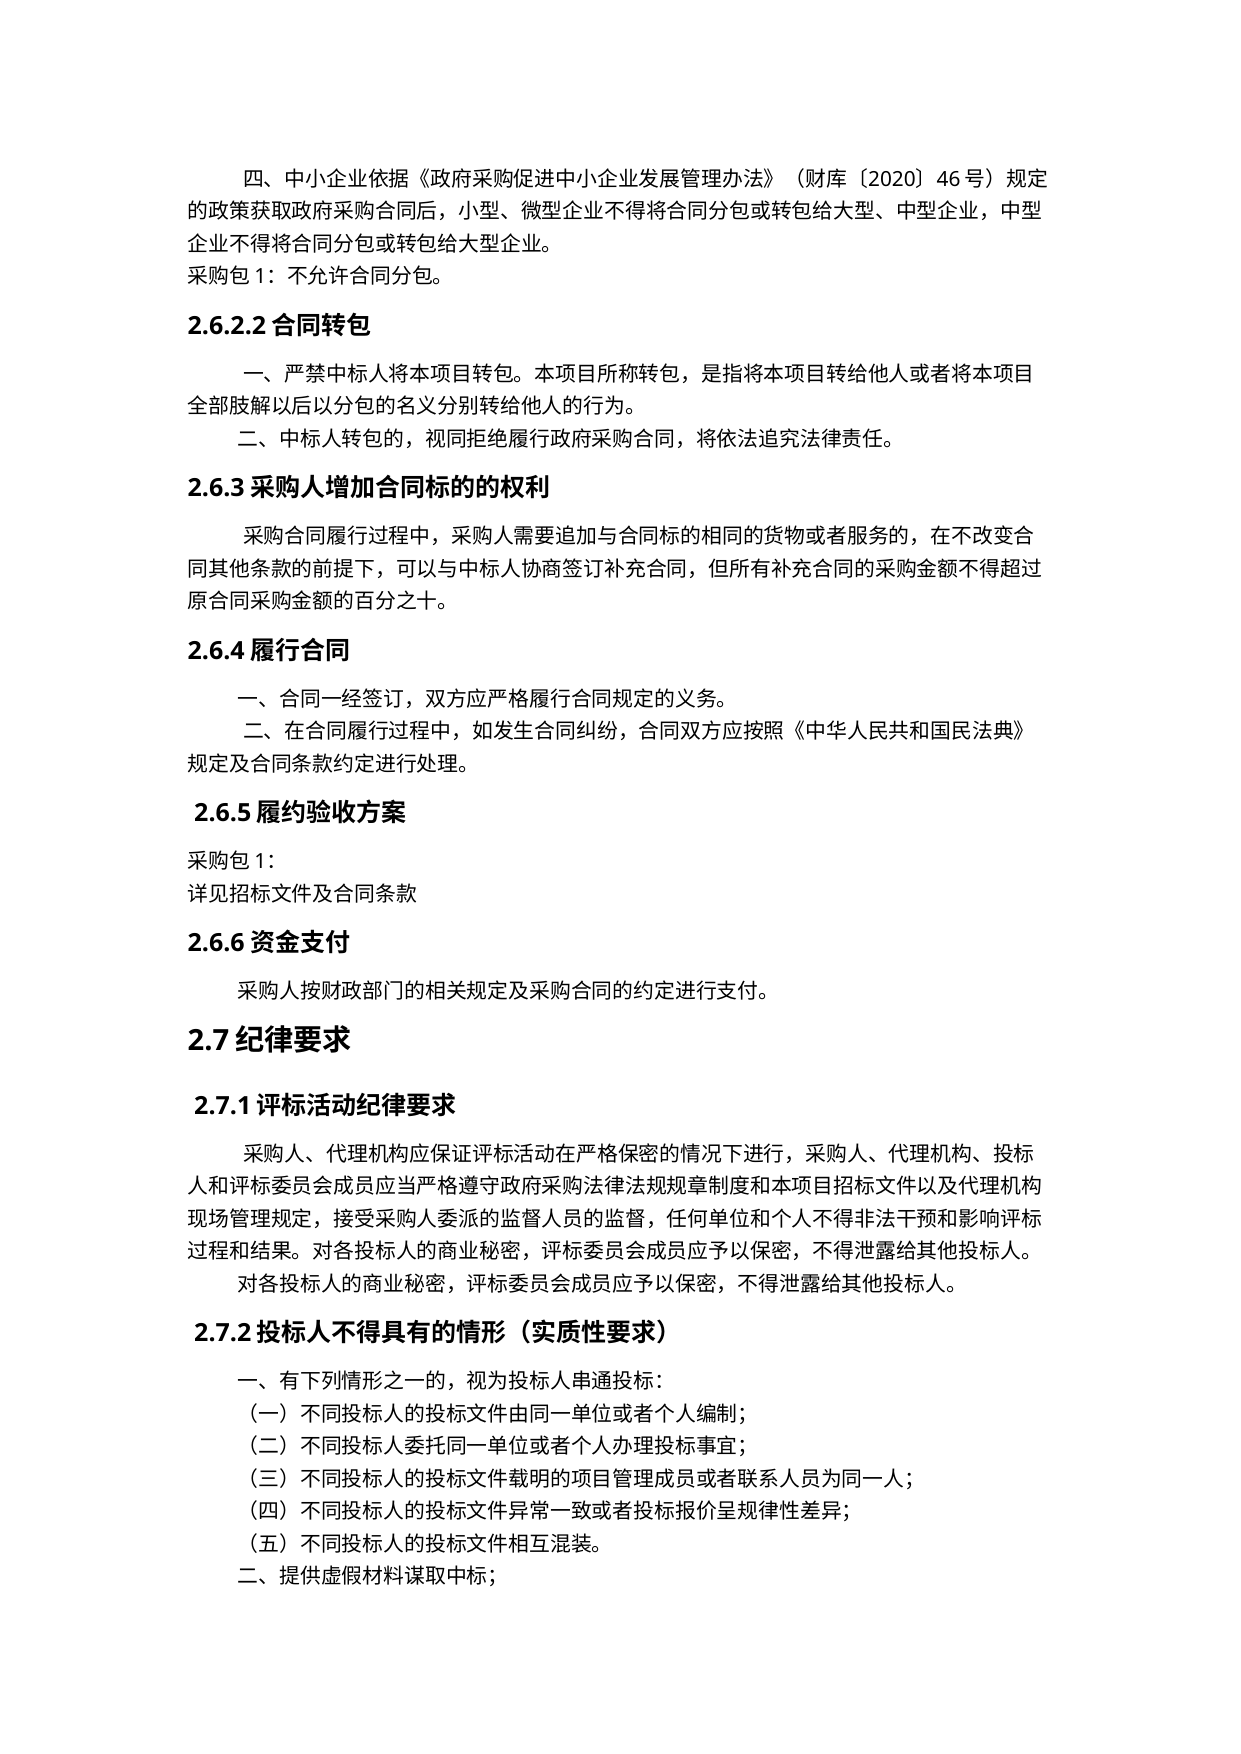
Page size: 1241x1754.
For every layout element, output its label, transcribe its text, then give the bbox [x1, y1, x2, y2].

text 2.7.1评标活动纪律要求 [187, 1072, 1053, 1137]
text 一、有下列情形之一的，视为投标人串通投标： [187, 1364, 1053, 1397]
text 四、中小企业依据《政府采购促进中小企业发展管理办法》（财库〔2020〕46号）规定的政策获取政府采购合同后，小型、微型企业不得将合同分包或转包给大型、中型企业，中型企业不得将合同分包或转包给大型企业。 [187, 162, 1053, 259]
text （五）不同投标人的投标文件相互混装。 [187, 1527, 1053, 1559]
text 二、中标人转包的，视同拒绝履行政府采购合同，将依法追究法律责任。 [187, 422, 1053, 454]
text （二）不同投标人委托同一单位或者个人办理投标事宜； [187, 1429, 1053, 1462]
text 2.6.5履约验收方案 [187, 779, 1053, 844]
text （三）不同投标人的投标文件载明的项目管理成员或者联系人员为同一人； [187, 1462, 1053, 1494]
text 对各投标人的商业秘密，评标委员会成员应予以保密，不得泄露给其他投标人。 [187, 1267, 1053, 1299]
text （一）不同投标人的投标文件由同一单位或者个人编制； [187, 1397, 1053, 1429]
text 一、合同一经签订，双方应严格履行合同规定的义务。 [187, 682, 1053, 714]
text （四）不同投标人的投标文件异常一致或者投标报价呈规律性差异； [187, 1494, 1053, 1527]
text 采购包1：不允许合同分包。 [187, 259, 1053, 292]
text 2.6.6资金支付 [187, 909, 1053, 974]
text 二、提供虚假材料谋取中标； [187, 1559, 1053, 1592]
text 2.6.3采购人增加合同标的的权利 [187, 454, 1053, 519]
text 2.6.2.2合同转包 [187, 292, 1053, 357]
text 二、在合同履行过程中，如发生合同纠纷，合同双方应按照《中华人民共和国民法典》规定及合同条款约定进行处理。 [187, 714, 1053, 779]
text 采购人按财政部门的相关规定及采购合同的约定进行支付。 [187, 974, 1053, 1007]
text 详见招标文件及合同条款 [187, 877, 1053, 909]
text 2.7.2投标人不得具有的情形（实质性要求） [187, 1299, 1053, 1364]
text 采购包1： [187, 844, 1053, 877]
text 一、严禁中标人将本项目转包。本项目所称转包，是指将本项目转给他人或者将本项目全部肢解以后以分包的名义分别转给他人的行为。 [187, 357, 1053, 422]
text 2.6.4履行合同 [187, 617, 1053, 682]
text 2.7纪律要求 [187, 1007, 1053, 1072]
text 采购人、代理机构应保证评标活动在严格保密的情况下进行，采购人、代理机构、投标人和评标委员会成员应当严格遵守政府采购法律法规规章制度和本项目招标文件以及代理机构现场管理规定，接受采购人委派的监督人员的监督，任何单位和个人不得非法干预和影响评标过程和结果。对各投标人的商业秘密，评标委员会成员应予以保密，不得泄露给其他投标人。 [187, 1137, 1053, 1267]
text 采购合同履行过程中，采购人需要追加与合同标的相同的货物或者服务的，在不改变合同其他条款的前提下，可以与中标人协商签订补充合同，但所有补充合同的采购金额不得超过原合同采购金额的百分之十。 [187, 519, 1053, 617]
